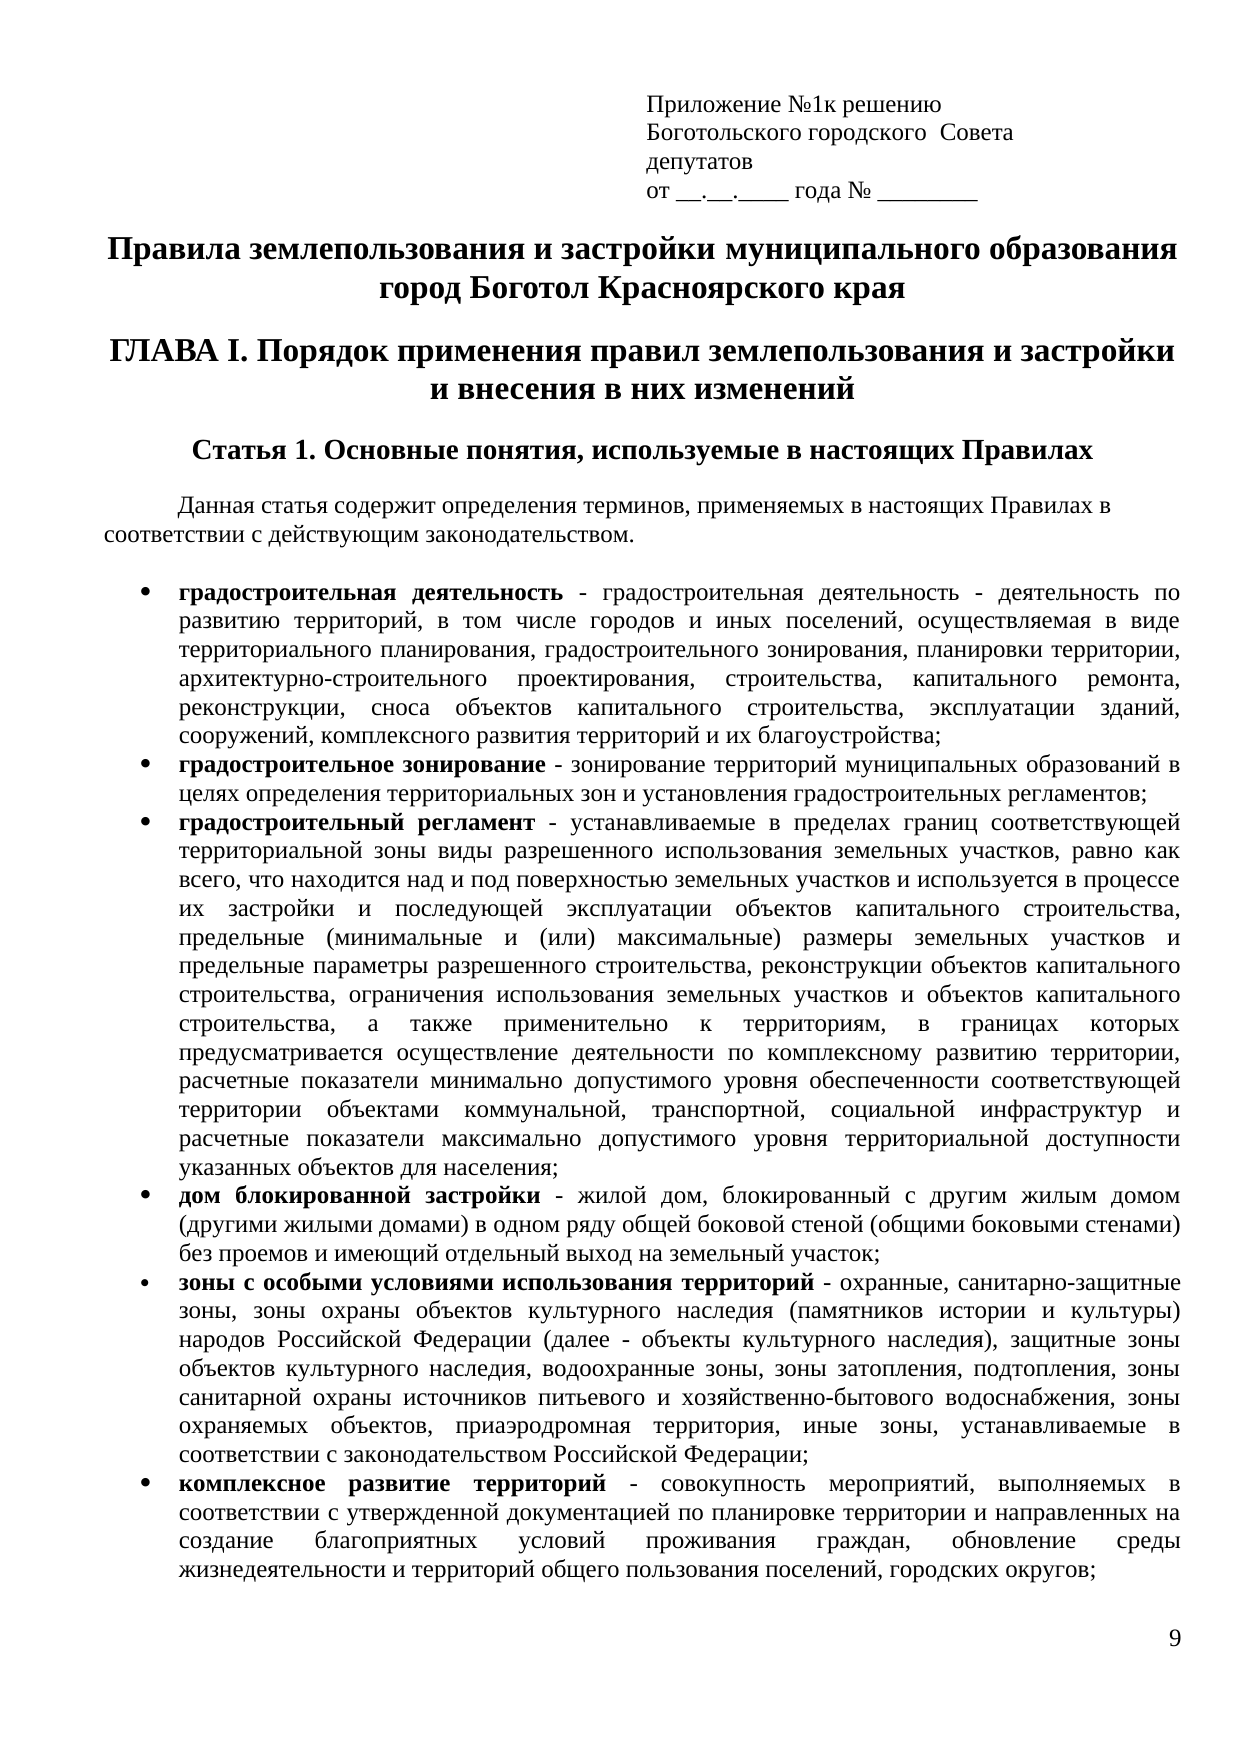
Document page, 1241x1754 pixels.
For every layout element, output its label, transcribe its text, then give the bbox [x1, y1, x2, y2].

text Правила землепользования и застройки муниципального образования город Боготол Красноярского края [103, 229, 1181, 305]
table_header Приложение №1к решению [635, 89, 1167, 117]
list комплексное развитие территорий - совокупность мероприятий, выполняемых в соответствии с утвержденной документацией по планировке территории и направленных на создание благоприятных условий проживания граждан, обновление среды жизнедеятельности и территорий общего пользования поселений, городских округов; [141, 1468, 1181, 1583]
list градостроительный регламент - устанавливаемые в пределах границ соответствующей территориальной зоны виды разрешенного использования земельных участков, равно как всего, что находится над и под поверхностью земельных участков и используется в процессе их застройки и последующей эксплуатации объектов капитального строительства, предельные (минимальные и (или) максимальные) размеры земельных участков и предельные параметры разрешенного строительства, реконструкции объектов капитального строительства, ограничения использования земельных участков и объектов капитального строительства, а также применительно к территориям, в границах которых предусматривается осуществление деятельности по комплексному развитию территории, расчетные показатели минимально допустимого уровня обеспеченности соответствующей территории объектами коммунальной, транспортной, социальной инфраструктур и расчетные показатели максимально допустимого уровня территориальной доступности указанных объектов для населения; [141, 807, 1181, 1181]
text ГЛАВА I. Порядок применения правил землепользования и застройки и внесения в них изменений [103, 330, 1181, 407]
text Данная статья содержит определения терминов, применяемых в настоящих Правилах в соответствии с действующим законодательством. [103, 491, 1181, 548]
table_cell Боготольского городского Совета депутатов [635, 118, 1167, 175]
table_cell от __.__.____ года № ________ [635, 175, 1167, 204]
list дом блокированной застройки - жилой дом, блокированный с другим жилым домом (другими жилыми домами) в одном ряду общей боковой стеной (общими боковыми стенами) без проемов и имеющий отдельный выход на земельный участок; [141, 1181, 1181, 1267]
subtitle Статья 1. Основные понятия, используемые в настоящих Правилах [103, 432, 1181, 466]
list зоны с особыми условиями использования территорий - охранные, санитарно-защитные зоны, зоны охраны объектов культурного наследия (памятников истории и культуры) народов Российской Федерации (далее - объекты культурного наследия), защитные зоны объектов культурного наследия, водоохранные зоны, зоны затопления, подтопления, зоны санитарной охраны источников питьевого и хозяйственно-бытового водоснабжения, зоны охраняемых объектов, приаэродромная территория, иные зоны, устанавливаемые в соответствии с законодательством Российской Федерации; [141, 1267, 1181, 1468]
list градостроительная деятельность - градостроительная деятельность - деятельность по развитию территорий, в том числе городов и иных поселений, осуществляемая в виде территориального планирования, градостроительного зонирования, планировки территории, архитектурно-строительного проектирования, строительства, капитального ремонта, реконструкции, сноса объектов капитального строительства, эксплуатации зданий, сооружений, комплексного развития территорий и их благоустройства; [141, 577, 1181, 749]
list градостроительное зонирование - зонирование территорий муниципальных образований в целях определения территориальных зон и установления градостроительных регламентов; [141, 749, 1181, 807]
